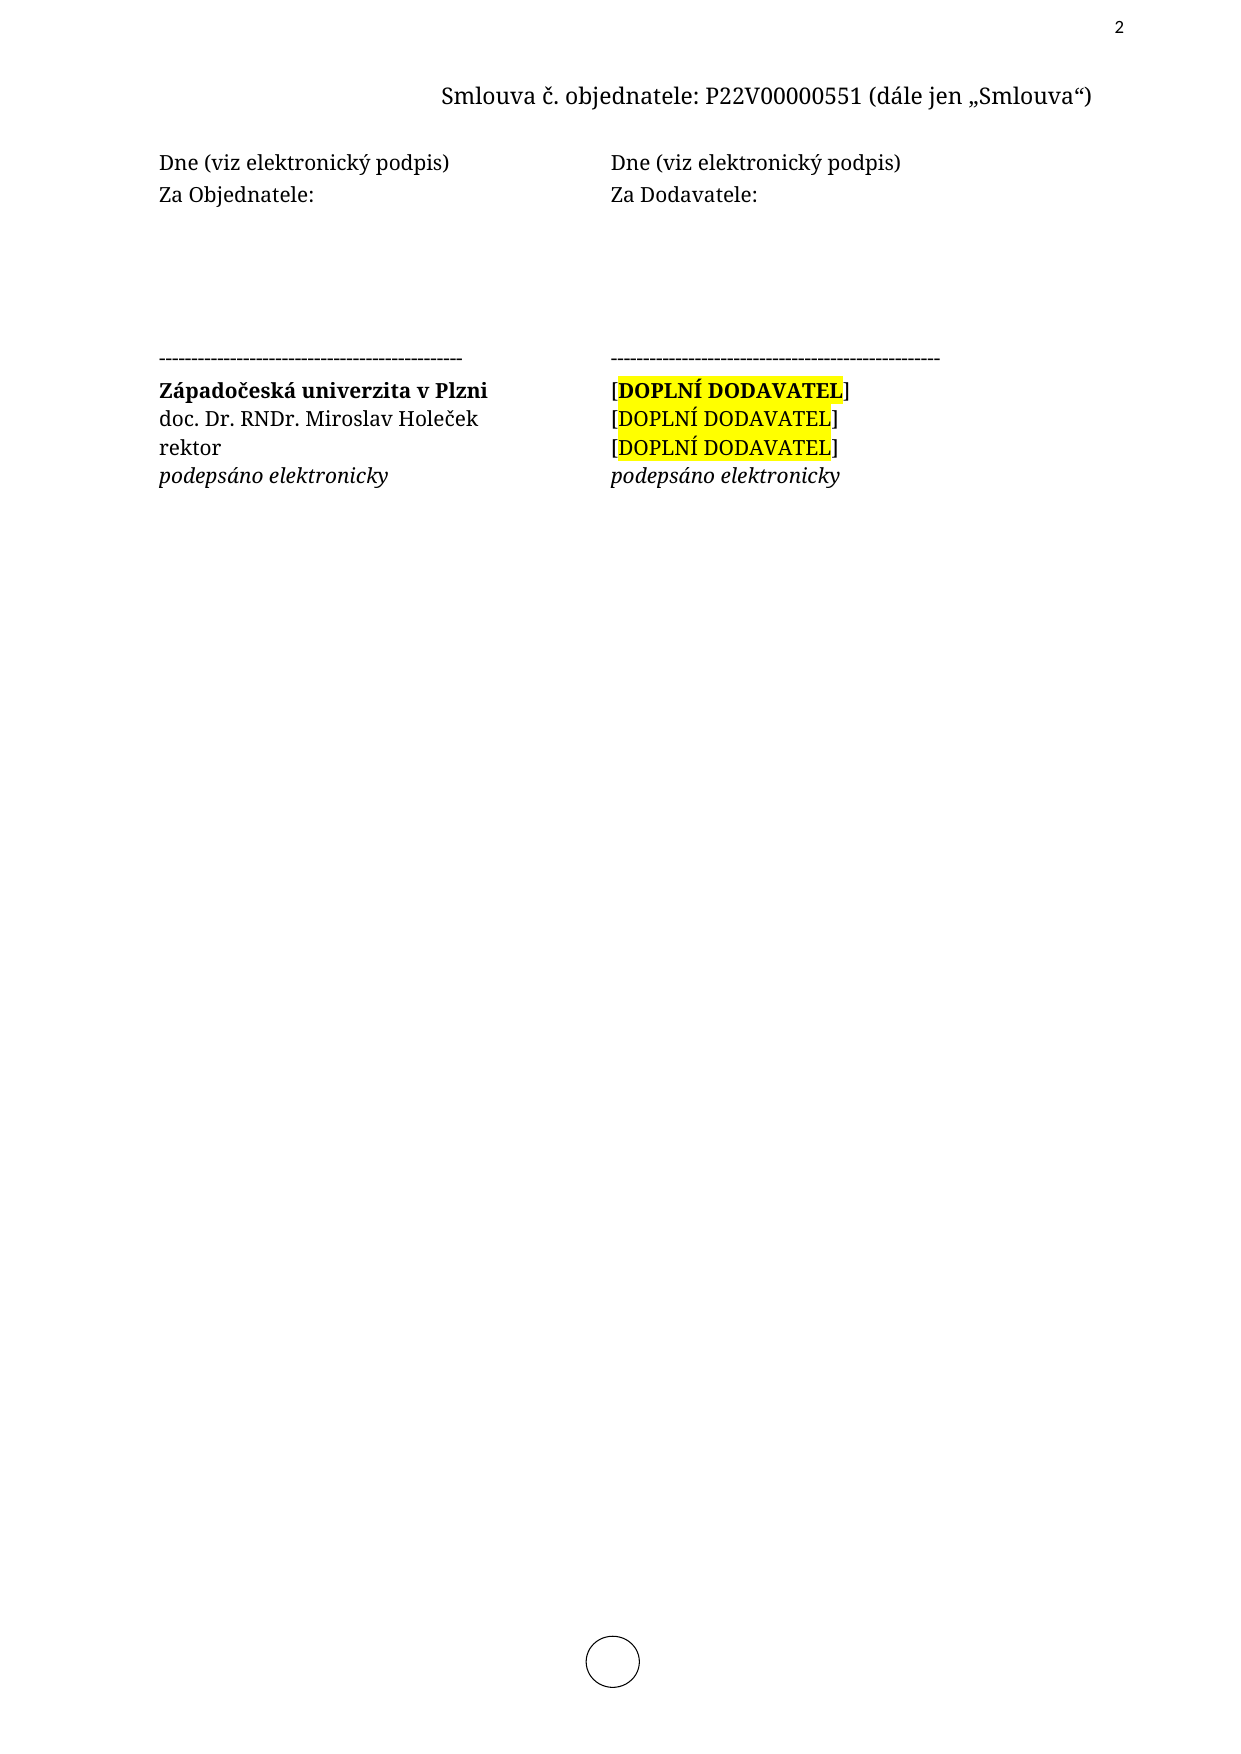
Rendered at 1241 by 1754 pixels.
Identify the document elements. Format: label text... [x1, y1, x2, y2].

table_header Dne (viz elektronický podpis) Za Objednatele: ----------------------------------------------- Západočeská univerzita v Plzni doc. Dr. RNDr. Miroslav Holeček rektor podepsáno elektronicky [148, 148, 599, 490]
table_header Dne (viz elektronický podpis) Za Dodavatele: --------------------------------------------------- [DOPLNÍ DODAVATEL] [DOPLNÍ DODAVATEL] [DOPLNÍ DODAVATEL] podepsáno elektronicky [599, 148, 1051, 490]
